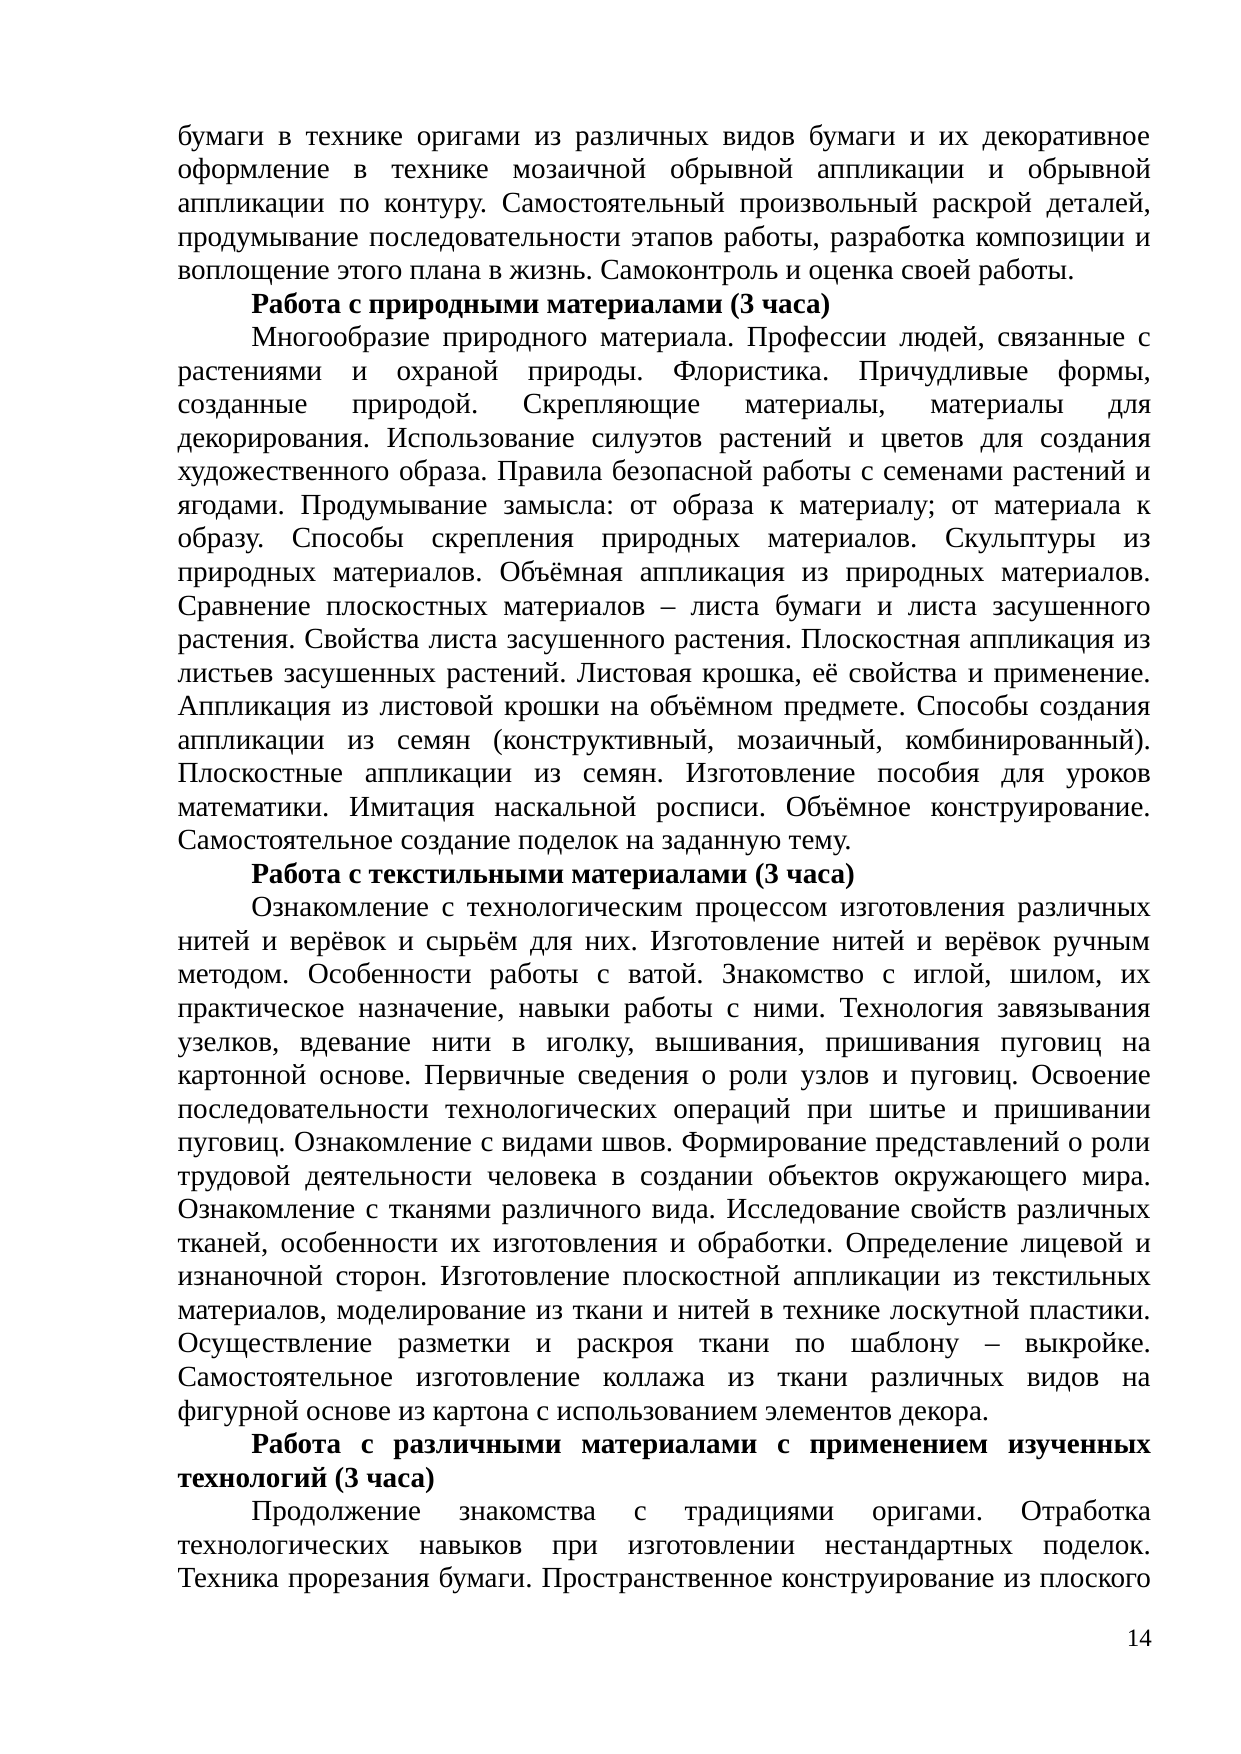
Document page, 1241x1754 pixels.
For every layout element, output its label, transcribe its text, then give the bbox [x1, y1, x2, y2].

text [177, 118, 1152, 286]
text Ознакомление с технологическим процессом изготовления различных нитей и верёвок и сырьём для них. Изготовление нитей и верёвок ручным методом. Особенности работы с ватой. Знакомство с иглой, шилом, их практическое назначение, навыки работы с ними. Технология завязывания узелков, вдевание нити в иголку, вышивания, пришивания пуговиц на картонной основе. Первичные сведения о роли узлов и пуговиц. Освоение последовательности технологических операций при шитье и пришивании пуговиц. Ознакомление с видами швов. Формирование представлений о роли трудовой деятельности человека в создании объектов окружающего мира. Ознакомление с тканями различного вида. Исследование свойств различных тканей, особенности их изготовления и обработки. Определение лицевой и изнаночной сторон. Изготовление плоскостной аппликации из текстильных материалов, моделирование из ткани и нитей в технике лоскутной пластики. Осуществление разметки и раскроя ткани по шаблону – выкройке. Самостоятельное изготовление коллажа из ткани различных видов на фигурной основе из картона с использованием элементов декора. [177, 889, 1152, 1426]
text Работа с различными материалами с применением изученных технологий (3 часа) [177, 1426, 1152, 1493]
text Работа с текстильными материалами (3 часа) [177, 856, 1152, 889]
text Многообразие природного материала. Профессии людей, связанные с растениями и охраной природы. Флористика. Причудливые формы, созданные природой. Скрепляющие материалы, материалы для декорирования. Использование силуэтов растений и цветов для создания художественного образа. Правила безопасной работы с семенами растений и ягодами. Продумывание замысла: от образа к материалу; от материала к образу. Способы скрепления природных материалов. Скульптуры из природных материалов. Объёмная аппликация из природных материалов. Сравнение плоскостных материалов – листа бумаги и листа засушенного растения. Свойства листа засушенного растения. Плоскостная аппликация из листьев засушенных растений. Листовая крошка, её свойства и применение. Аппликация из листовой крошки на объёмном предмете. Способы создания аппликации из семян (конструктивный, мозаичный, комбинированный). Плоскостные аппликации из семян. Изготовление пособия для уроков математики. Имитация наскальной росписи. Объёмное конструирование. Самостоятельное создание поделок на заданную тему. [177, 319, 1152, 856]
text Работа с природными материалами (3 часа) [177, 286, 1152, 319]
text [177, 1493, 1152, 1594]
